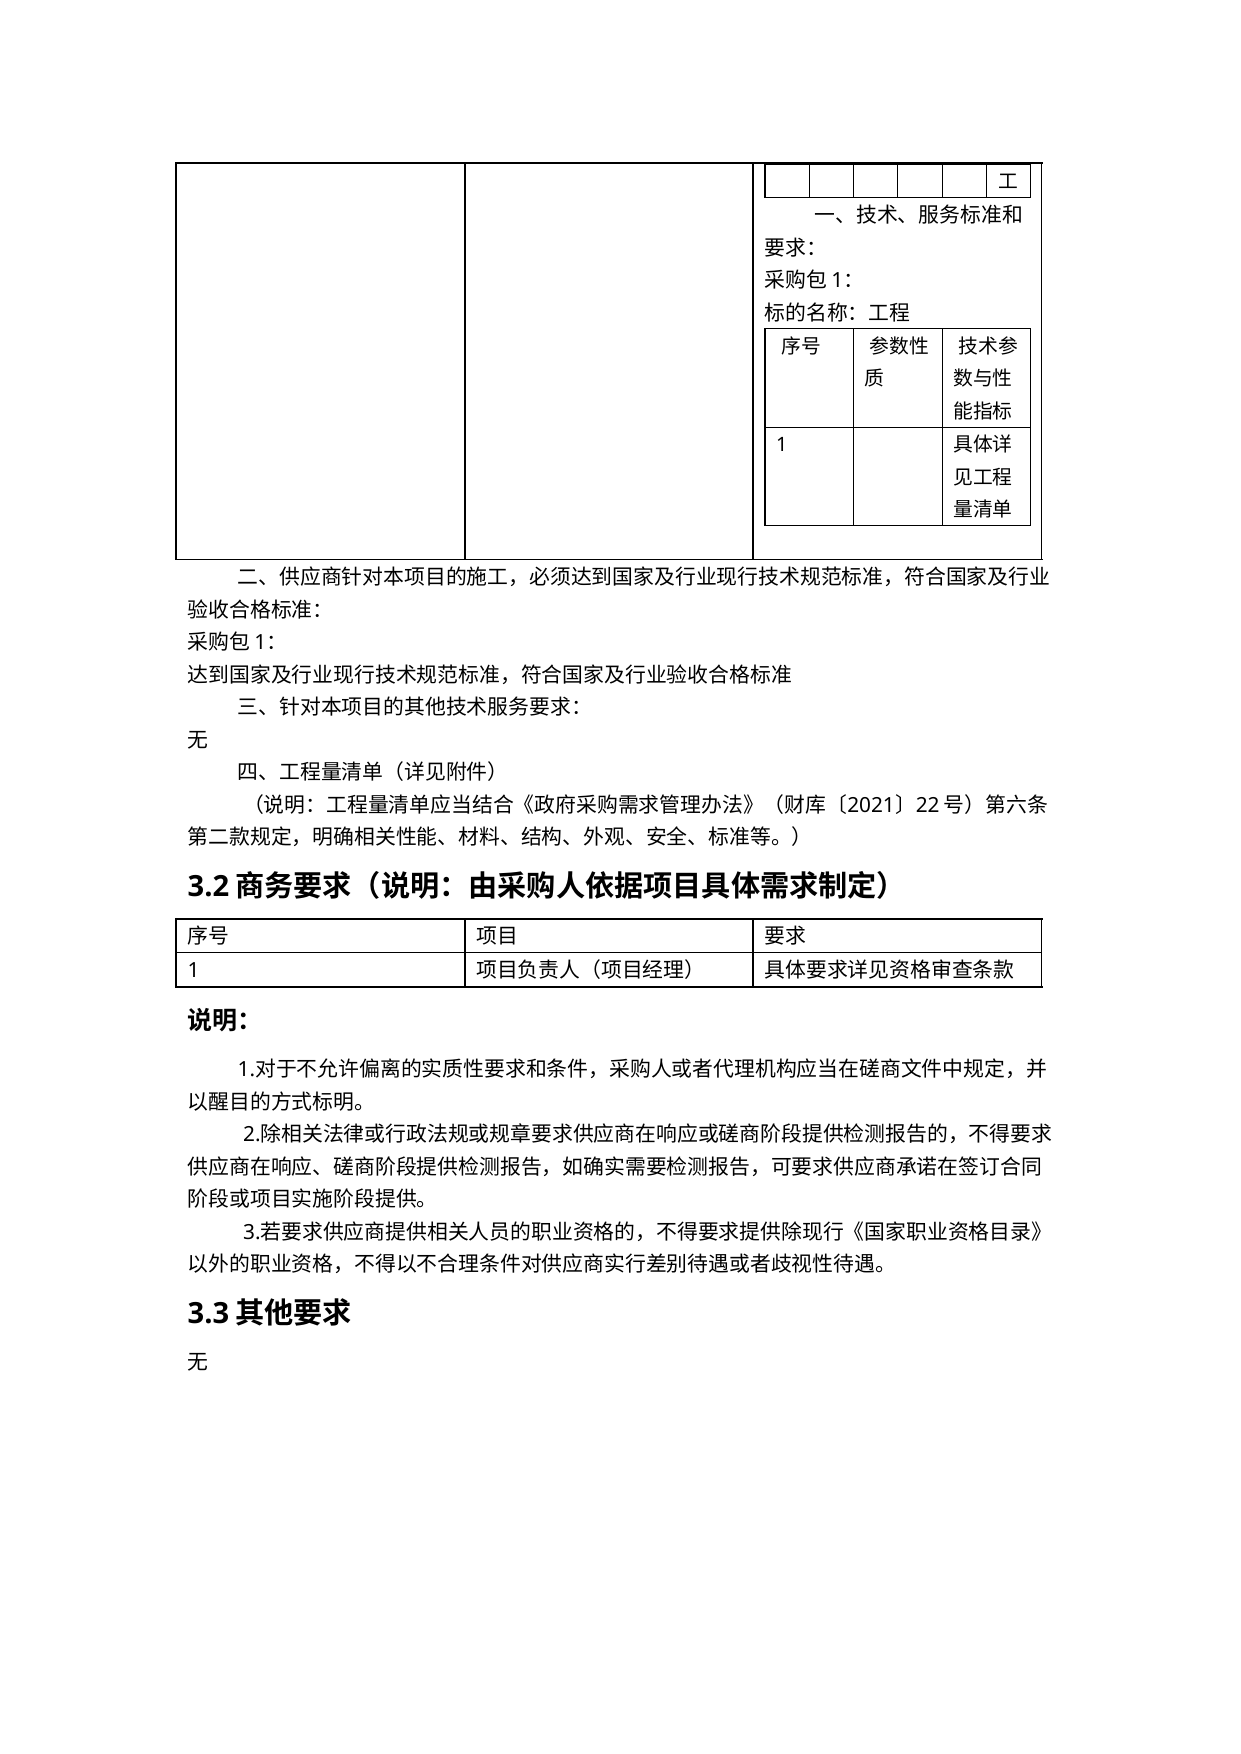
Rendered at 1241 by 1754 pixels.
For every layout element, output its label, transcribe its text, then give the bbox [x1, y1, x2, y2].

table_cell 项目负责人（项目经理） [466, 953, 752, 986]
table_cell [466, 164, 752, 559]
text 3.3其他要求 [187, 1280, 1053, 1345]
text 3.2商务要求（说明：由采购人依据项目具体需求制定） [187, 853, 1053, 918]
table_cell 具体要求详见资格审查条款 [754, 953, 1041, 986]
table_cell 1 [177, 953, 464, 986]
text 达到国家及行业现行技术规范标准，符合国家及行业验收合格标准 [187, 658, 1053, 690]
table_header 要求 [754, 920, 1041, 952]
text 四、工程量清单（详见附件） [187, 755, 1053, 788]
text 3.若要求供应商提供相关人员的职业资格的，不得要求提供除现行《国家职业资格目录》以外的职业资格，不得以不合理条件对供应商实行差别待遇或者歧视性待遇。 [187, 1215, 1053, 1280]
text 1.对于不允许偏离的实质性要求和条件，采购人或者代理机构应当在磋商文件中规定，并以醒目的方式标明。 [187, 1052, 1053, 1117]
table_cell 2 [177, 164, 464, 559]
text （说明：工程量清单应当结合《政府采购需求管理办法》（财库〔2021〕22号）第六条第二款规定，明确相关性能、材料、结构、外观、安全、标准等。） [187, 788, 1053, 853]
text 无 [187, 723, 1053, 755]
text 三、针对本项目的其他技术服务要求： [187, 690, 1053, 723]
text 二、供应商针对本项目的施工，必须达到国家及行业现行技术规范标准，符合国家及行业验收合格标准： [187, 560, 1053, 625]
table_header 项目 [466, 920, 752, 952]
text 无 [187, 1345, 1053, 1377]
text 采购包1： [187, 625, 1053, 658]
text 说明： [187, 987, 1053, 1052]
table_header 序号 [177, 920, 464, 952]
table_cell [754, 164, 1041, 559]
text 2.除相关法律或行政法规或规章要求供应商在响应或磋商阶段提供检测报告的，不得要求供应商在响应、磋商阶段提供检测报告，如确实需要检测报告，可要求供应商承诺在签订合同阶段或项目实施阶段提供。 [187, 1117, 1053, 1215]
